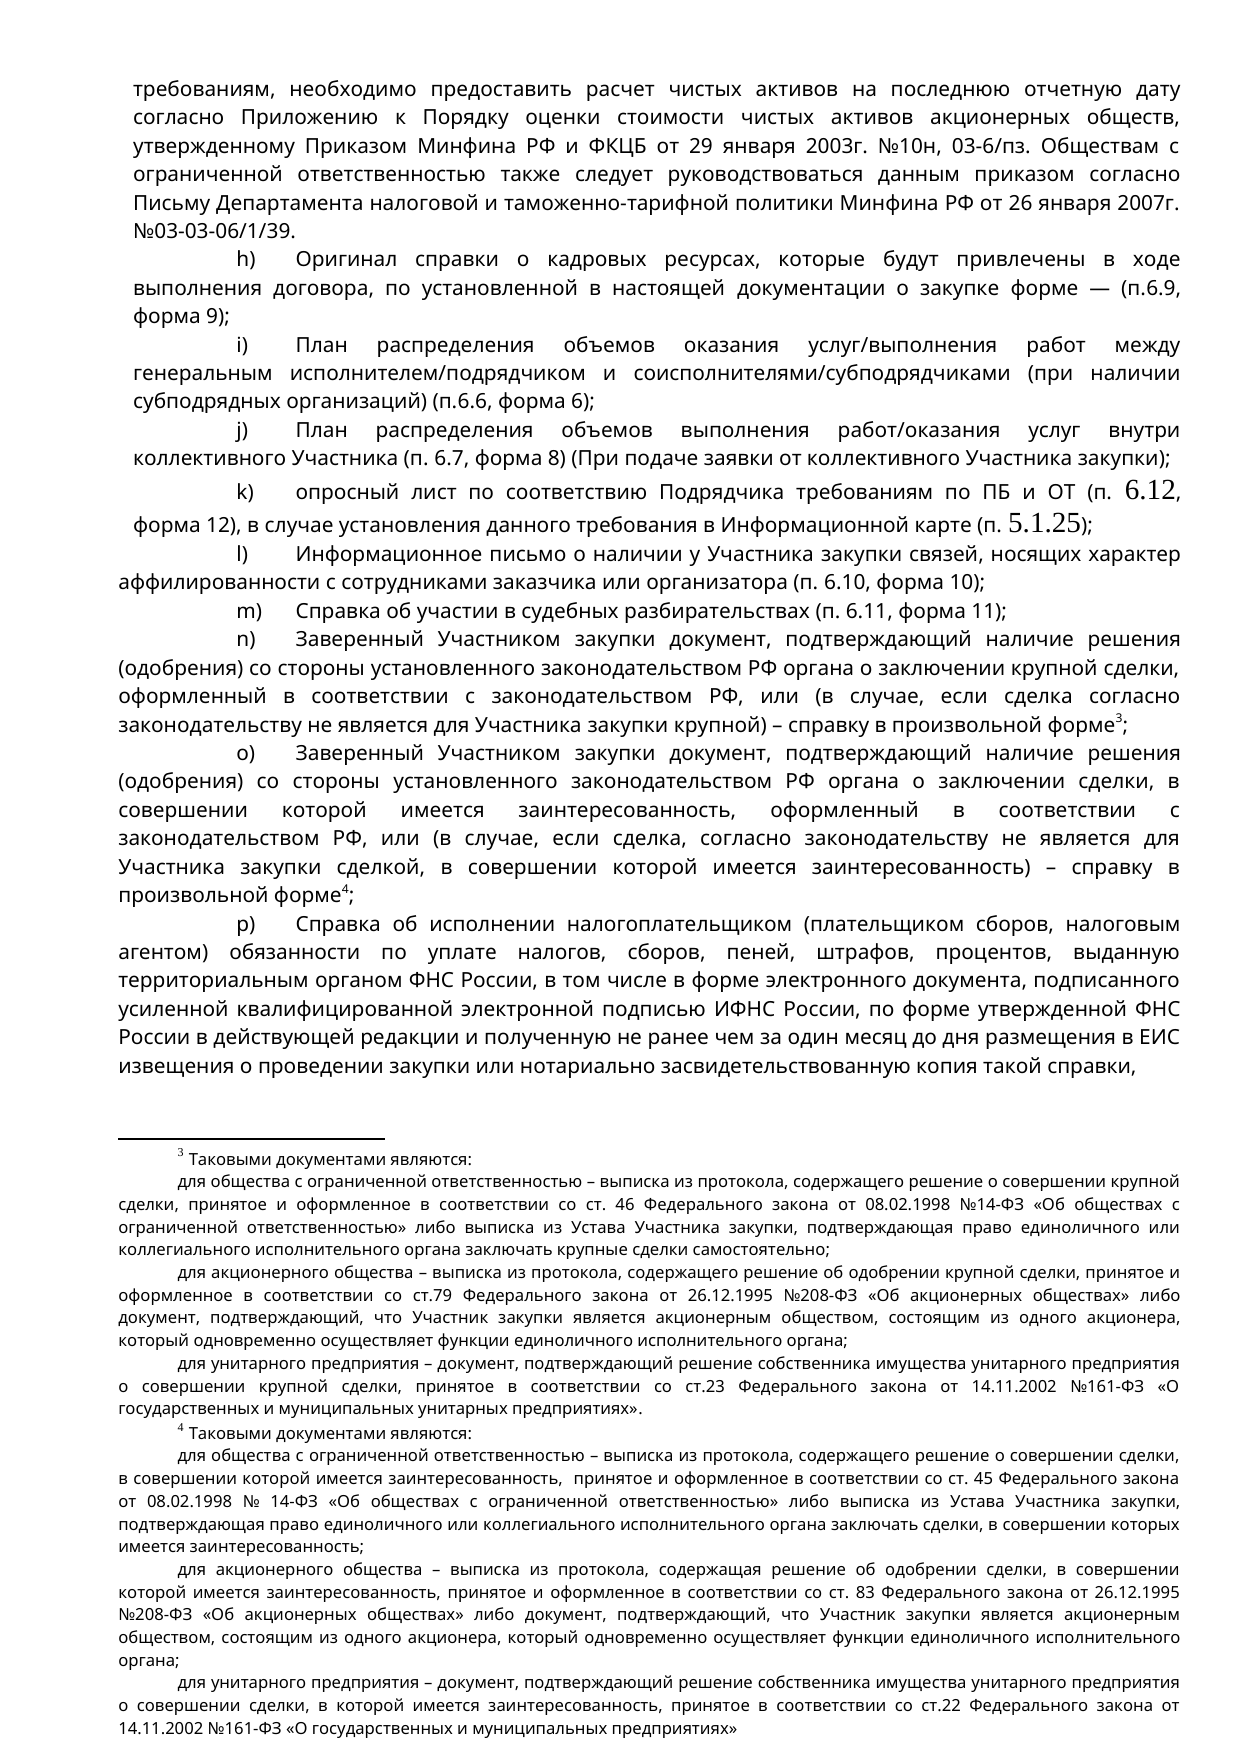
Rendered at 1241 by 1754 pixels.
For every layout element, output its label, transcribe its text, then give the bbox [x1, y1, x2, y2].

list Заверенный Участником закупки документ, подтверждающий наличие решения (одобрения) со стороны установленного законодательством РФ органа о заключении крупной сделки, оформленный в соответствии с законодательством РФ, или (в случае, если сделка согласно законодательству не является для Участника закупки крупной) – справку в произвольной форме; [118, 624, 1181, 738]
list План распределения объемов выполнения работ/оказания услуг внутри коллективного Участника (п. 6.8, форма 8) (При подаче заявки от коллективного Участника закупки); [133, 415, 1181, 472]
list Оригинал справки о кадровых ресурсах, которые будут привлечены в ходе выполнения договора, по установленной в настоящей документации о закупке форме — (п.6.9, форма 9); [133, 244, 1181, 330]
list опросный лист по соответствию Подрядчика требованиям по ПБ и ОТ (п. 6.12, форма 12), в случае установления данного требования в Информационной карте (п. 5.1.25); [133, 472, 1181, 539]
list План распределения объемов оказания услуг/выполнения работ между генеральным исполнителем/подрядчиком и соисполнителями/субподрядчиками (при наличии субподрядных организаций) (п.6.6, форма 6); [133, 330, 1181, 415]
list Справка об участии в судебных разбирательствах (п. 6.11, форма 11); [118, 596, 1181, 624]
list Справка об исполнении налогоплательщиком (плательщиком сборов, налоговым агентом) обязанности по уплате налогов, сборов, пеней, штрафов, процентов, выданную территориальным органом ФНС России, в том числе в форме электронного документа, подписанного усиленной квалифицированной электронной подписью ИФНС России, по форме утвержденной ФНС России в действующей редакции и полученную не ранее чем за один месяц до дня размещения в ЕИС извещения о проведении закупки или нотариально засвидетельствованную копия такой справки, [118, 909, 1181, 1079]
list Информационное письмо о наличии у Участника закупки связей, носящих характер аффилированности с сотрудниками заказчика или организатора (п. 6.10, форма 10); [118, 539, 1181, 596]
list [133, 74, 1181, 244]
list Заверенный Участником закупки документ, подтверждающий наличие решения (одобрения) со стороны установленного законодательством РФ органа о заключении сделки, в совершении которой имеется заинтересованность, оформленный в соответствии с законодательством РФ, или (в случае, если сделка, согласно законодательству не является для Участника закупки сделкой, в совершении которой имеется заинтересованность) – справку в произвольной форме; [118, 738, 1181, 909]
